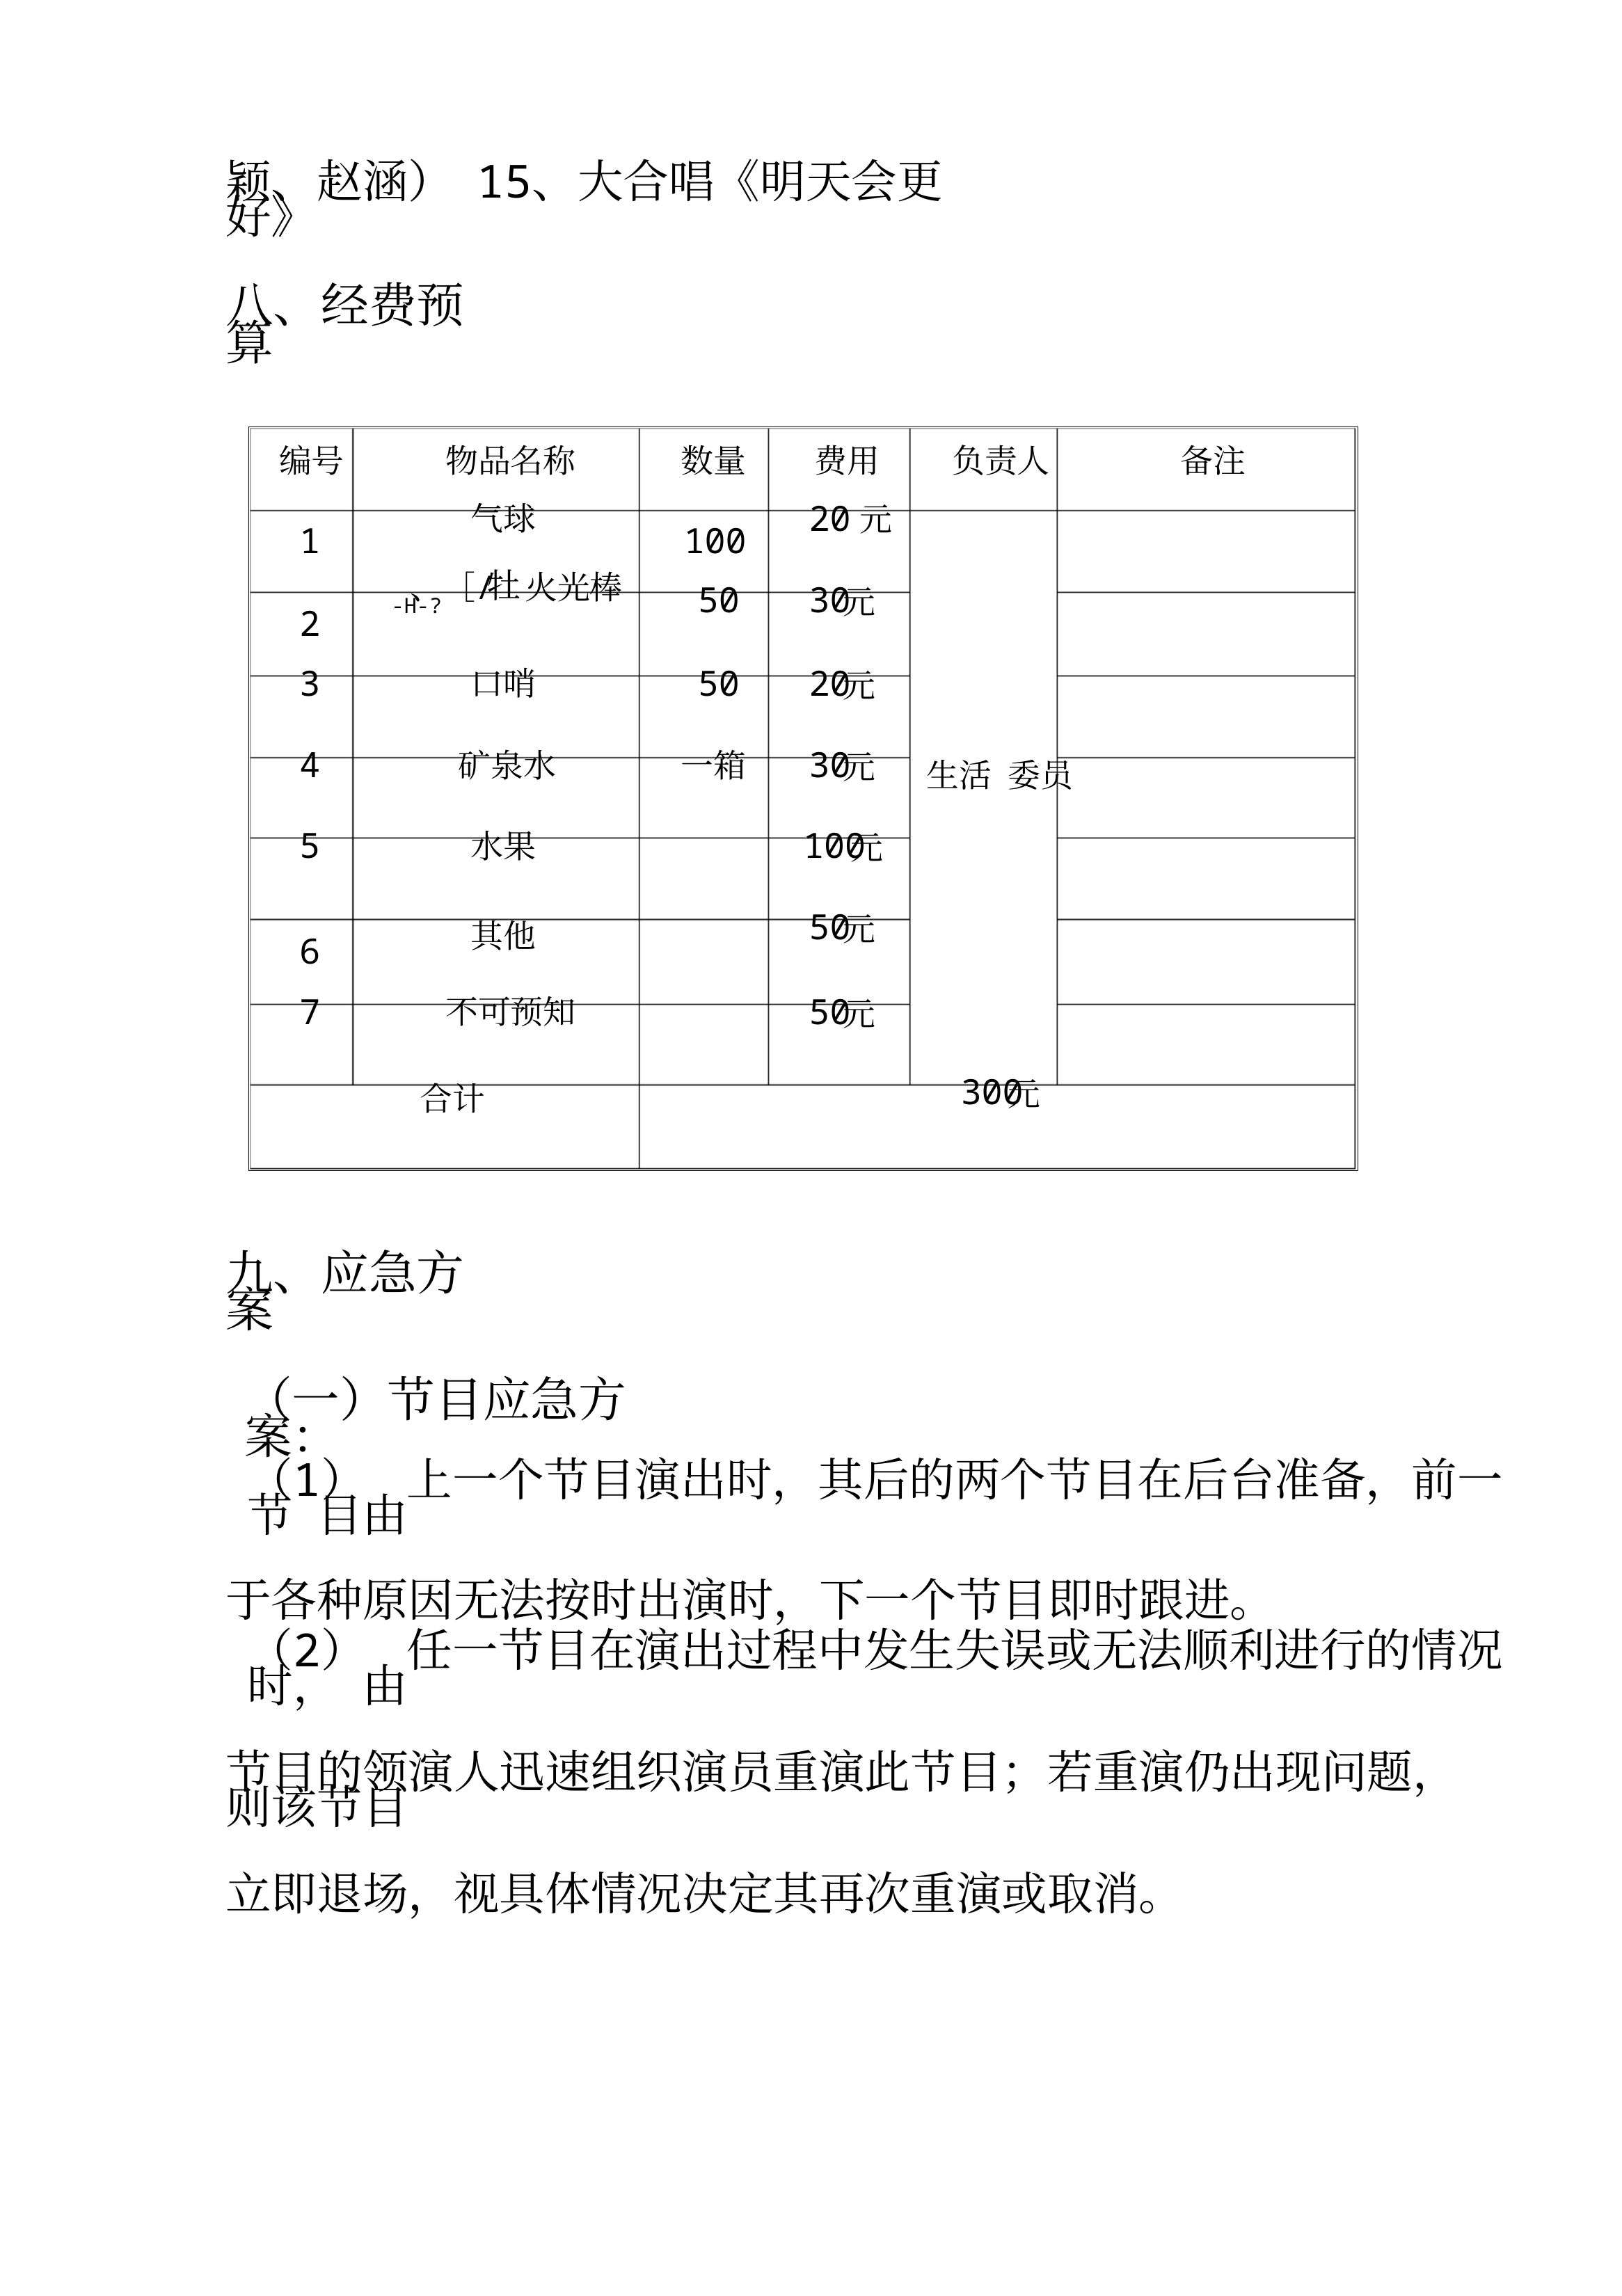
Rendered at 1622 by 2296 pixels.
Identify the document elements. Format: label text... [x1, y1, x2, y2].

text 负责人 [952, 452, 1067, 478]
text 口哨 [471, 676, 560, 701]
text 5 [299, 836, 353, 863]
text 元 [843, 1005, 907, 1031]
text 生活 委员 [926, 767, 1079, 792]
text 牡 [510, 576, 539, 603]
text 数量 [681, 452, 770, 478]
text 、［/ [410, 579, 512, 604]
text 50 [809, 1003, 877, 1030]
text 物品名称 [445, 452, 585, 478]
text 合计 [420, 1091, 509, 1116]
text 一箱 [681, 757, 770, 782]
text 3 [299, 674, 353, 701]
text （2） 任一节目在演出过程中发生失误或无法顺利进行的情况时， 由 [248, 1638, 1517, 1709]
text 水果 [471, 838, 573, 863]
text 八、经费预算 [225, 293, 505, 367]
text -H-? [391, 600, 449, 616]
text 6 [299, 942, 353, 969]
text 1 [299, 532, 353, 559]
picture [249, 427, 1358, 1170]
text 4 [299, 756, 353, 783]
text 50 [809, 918, 843, 945]
text 矿泉水 [458, 757, 573, 782]
text 100 [684, 532, 765, 559]
text 元 [843, 677, 907, 702]
text 30 [809, 756, 877, 783]
text 费用 [814, 452, 903, 478]
text 7 [299, 1003, 353, 1030]
text 气球 [471, 510, 585, 536]
text 元 [843, 593, 907, 619]
text 于各种原因无法按时出演时，下一个节目即时跟进。 [225, 1588, 1517, 1623]
text 九、应急方案 [225, 1260, 505, 1334]
text 不可预知 [445, 1004, 585, 1029]
text 20 [809, 674, 843, 701]
text 元 [843, 758, 907, 784]
text 火光棒 [525, 579, 639, 604]
text 50 [698, 591, 765, 618]
text 颖、赵涵） 15、大合唱《明天会更好》 [225, 169, 943, 241]
text （1） 上一个节目演出时，其后的两个节目在后台准备，前一节 目由 [248, 1467, 1517, 1539]
text 100 [803, 836, 850, 863]
text 编号 [279, 452, 368, 478]
text 2 [299, 614, 353, 641]
text 其他 [471, 927, 560, 953]
text 元 [850, 839, 914, 865]
text 元 [1008, 1085, 1072, 1111]
text 30 [809, 591, 843, 618]
text 300 [961, 1083, 1008, 1110]
text （一）节目应急方案： [244, 1387, 673, 1461]
text 节目的领演人迅速组织演员重演此节目；若重演仍出现问题， 则该节目 [225, 1760, 1517, 1831]
text 备注 [1180, 452, 1269, 478]
text 20 元 [809, 509, 908, 536]
text 立即退场，视具体情况决定其再次重演或取消。 [225, 1881, 1517, 1918]
text 元 [843, 920, 907, 946]
text 50 [698, 674, 765, 701]
